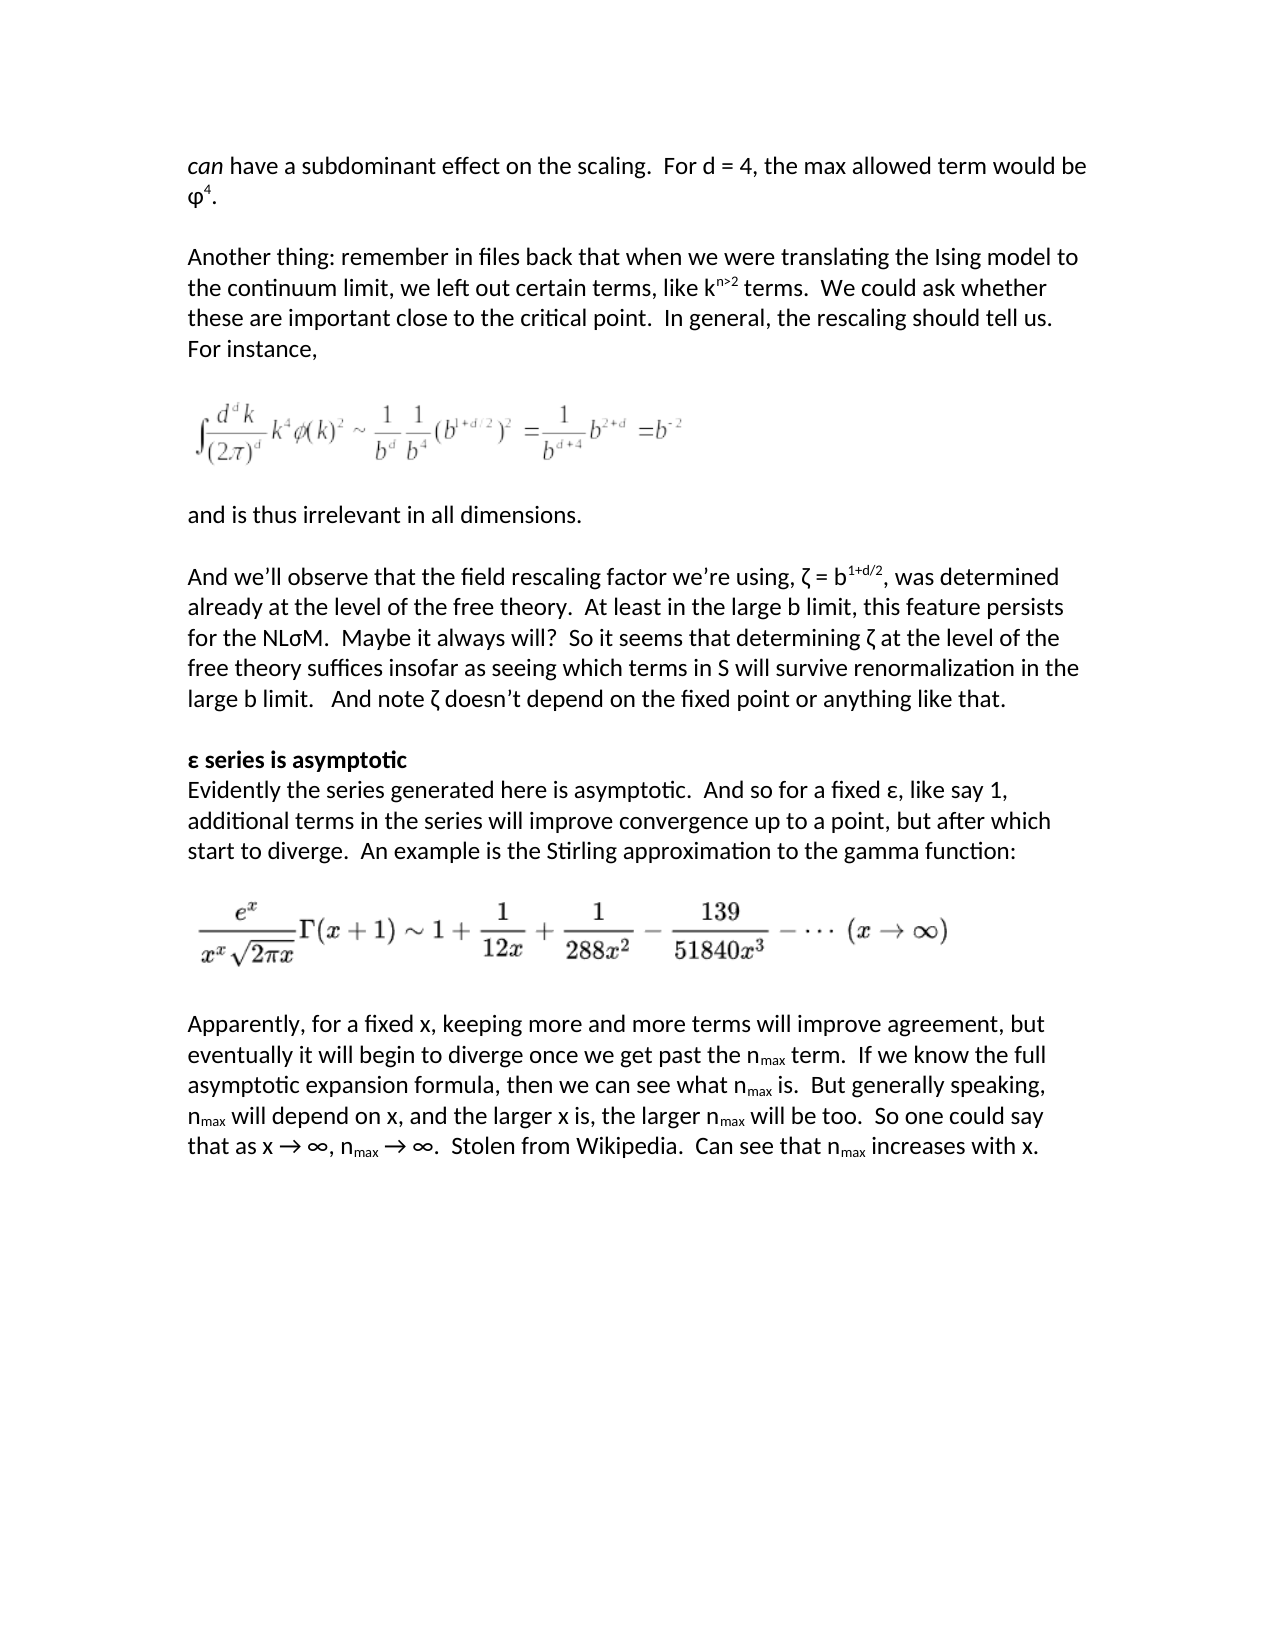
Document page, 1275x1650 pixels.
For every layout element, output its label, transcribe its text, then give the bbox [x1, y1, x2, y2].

text ε series is asymptotic [187, 744, 1087, 774]
text Apparently, for a fixed x, keeping more and more terms will improve agreement, but eventually it will begin to diverge once we get past the nmax term. If we know the full asymptotic expansion formula, then we can see what nmax is. But generally speaking, nmax will depend on x, and the larger x is, the larger nmax will be too. So one could say that as x → ∞, nmax → ∞. Stolen from Wikipedia. Can see that nmax increases with x. [187, 1008, 1087, 1161]
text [187, 150, 1087, 211]
text Evidently the series generated here is asymptotic. And so for a fixed ε, like say 1, additional terms in the series will improve convergence up to a point, but after which start to diverge. An example is the Stirling approximation to the gamma function: [187, 774, 1087, 866]
text Another thing: remember in files back that when we were translating the Ising model to the continuum limit, we left out certain terms, like kn>2 terms. We could ask whether these are important close to the critical point. In general, the rescaling should tell us. For instance, [187, 242, 1087, 364]
text And we’ll observe that the field rescaling factor we’re using, ζ = b1+d/2, was determined already at the level of the free theory. At least in the large b limit, this feature persists for the NLσM. Maybe it always will? So it seems that determining ζ at the level of the free theory suffices insofar as seeing which terms in S will survive renormalization in the large b limit. And note ζ doesn’t depend on the fixed point or anything like that. [187, 561, 1087, 713]
text and is thus irrelevant in all dimensions. [187, 500, 1087, 530]
picture [187, 896, 957, 978]
